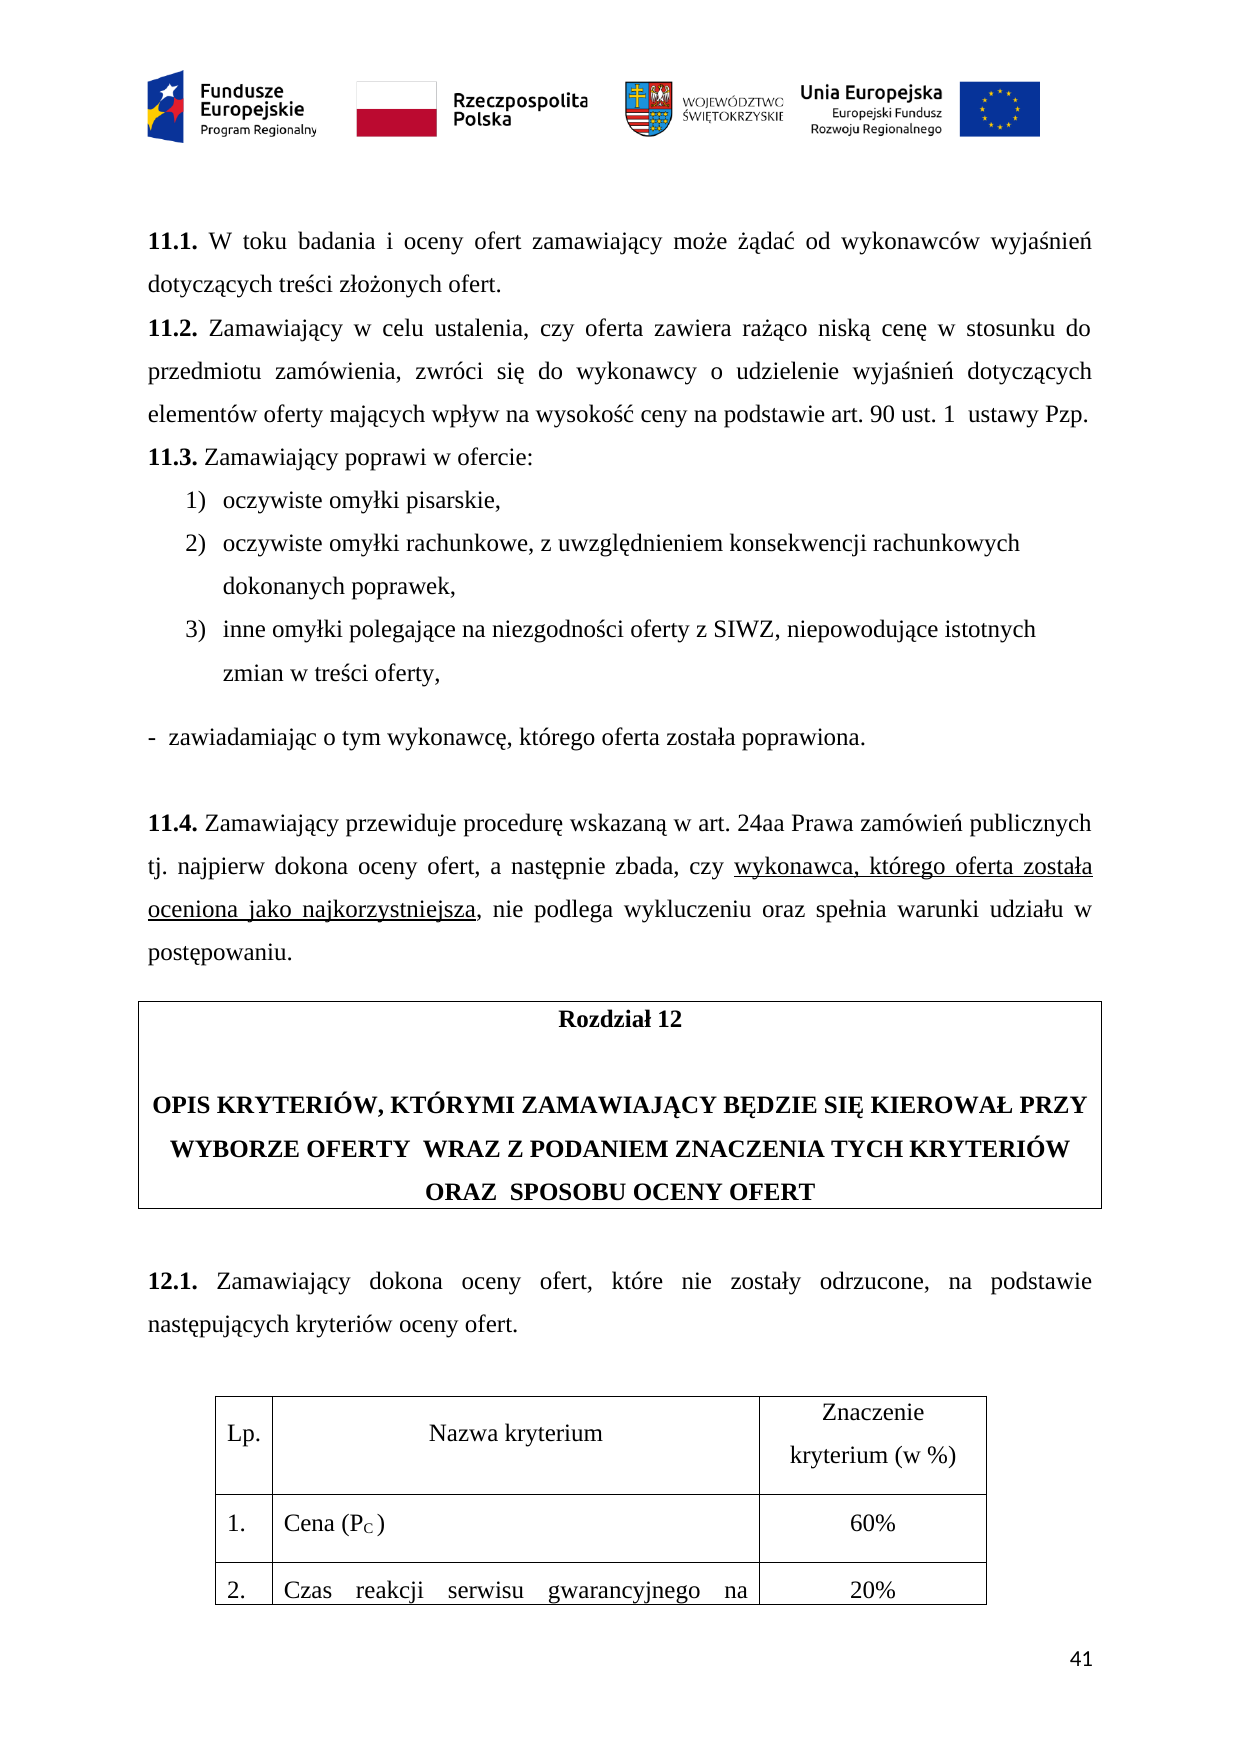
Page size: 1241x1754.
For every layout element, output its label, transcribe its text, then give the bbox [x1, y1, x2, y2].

table_cell Cena (PC ) [273, 1495, 759, 1562]
table_cell 20% [760, 1563, 986, 1604]
text 11.1. W toku badania i oceny ofert zamawiający może żądać od wykonawców wyjaśnień dotyczących treści złożonych ofert. [148, 226, 1093, 298]
text OPIS KRYTERIÓW, KTÓRYMI ZAMAWIAJĄCY BĘDZIE SIĘ KIEROWAŁ PRZY WYBORZE OFERTY WRAZ Z PODANIEM ZNACZENIA TYCH KRYTERIÓW ORAZ SPOSOBU OCENY OFERT [139, 1087, 1101, 1208]
text Rozdział 12 [139, 1002, 1101, 1033]
table_header Nazwa kryterium [273, 1397, 759, 1494]
text 11.2. Zamawiający w celu ustalenia, czy oferta zawiera rażąco niską cenę w stosunku do przedmiotu zamówienia, zwróci się do wykonawcy o udzielenie wyjaśnień dotyczących elementów oferty mających wpływ na wysokość ceny na podstawie art. 90 ust. 1 ustawy Pzp. [148, 313, 1093, 428]
picture [801, 70, 1040, 143]
picture [356, 70, 588, 143]
table_cell 60% [760, 1495, 986, 1562]
text 11.3. Zamawiający poprawi w ofercie: [148, 442, 1093, 471]
table_header Lp. [216, 1397, 272, 1494]
table_cell Czas reakcji serwisu gwarancyjnego na wezwanie (PS) [273, 1563, 759, 1604]
table_cell 2. [216, 1563, 272, 1604]
text - zawiadamiając o tym wykonawcę, którego oferta została poprawiona. [148, 722, 1093, 750]
text 12.1. Zamawiający dokona oceny ofert, które nie zostały odrzucone, na podstawie następujących kryteriów oceny ofert. [148, 1266, 1093, 1338]
table_cell 1. [216, 1495, 272, 1562]
list inne omyłki polegające na niezgodności oferty z SIWZ, niepowodujące istotnych zmian w treści oferty, [185, 614, 1093, 686]
list oczywiste omyłki rachunkowe, z uwzględnieniem konsekwencji rachunkowych dokonanych poprawek, [185, 528, 1093, 600]
text 11.4. Zamawiający przewiduje procedurę wskazaną w art. 24aa Prawa zamówień publicznych tj. najpierw dokona oceny ofert, a następnie zbada, czy wykonawca, którego oferta została oceniona jako najkorzystniejsza, nie podlega wykluczeniu oraz spełnia warunki udziału w postępowaniu. [148, 923, 1093, 966]
picture [625, 70, 784, 143]
list oczywiste omyłki pisarskie, [185, 485, 1093, 514]
text 11.4. Zamawiający przewiduje procedurę wskazaną w art. 24aa Prawa zamówień publicznych tj. najpierw dokona oceny ofert, a następnie zbada, czy wykonawca, którego oferta została oceniona jako najkorzystniejsza, nie podlega wykluczeniu oraz spełnia warunki udziału w postępowaniu. [148, 808, 1093, 894]
picture [147, 70, 317, 143]
table_header Znaczenie kryterium (w %) [760, 1397, 986, 1494]
